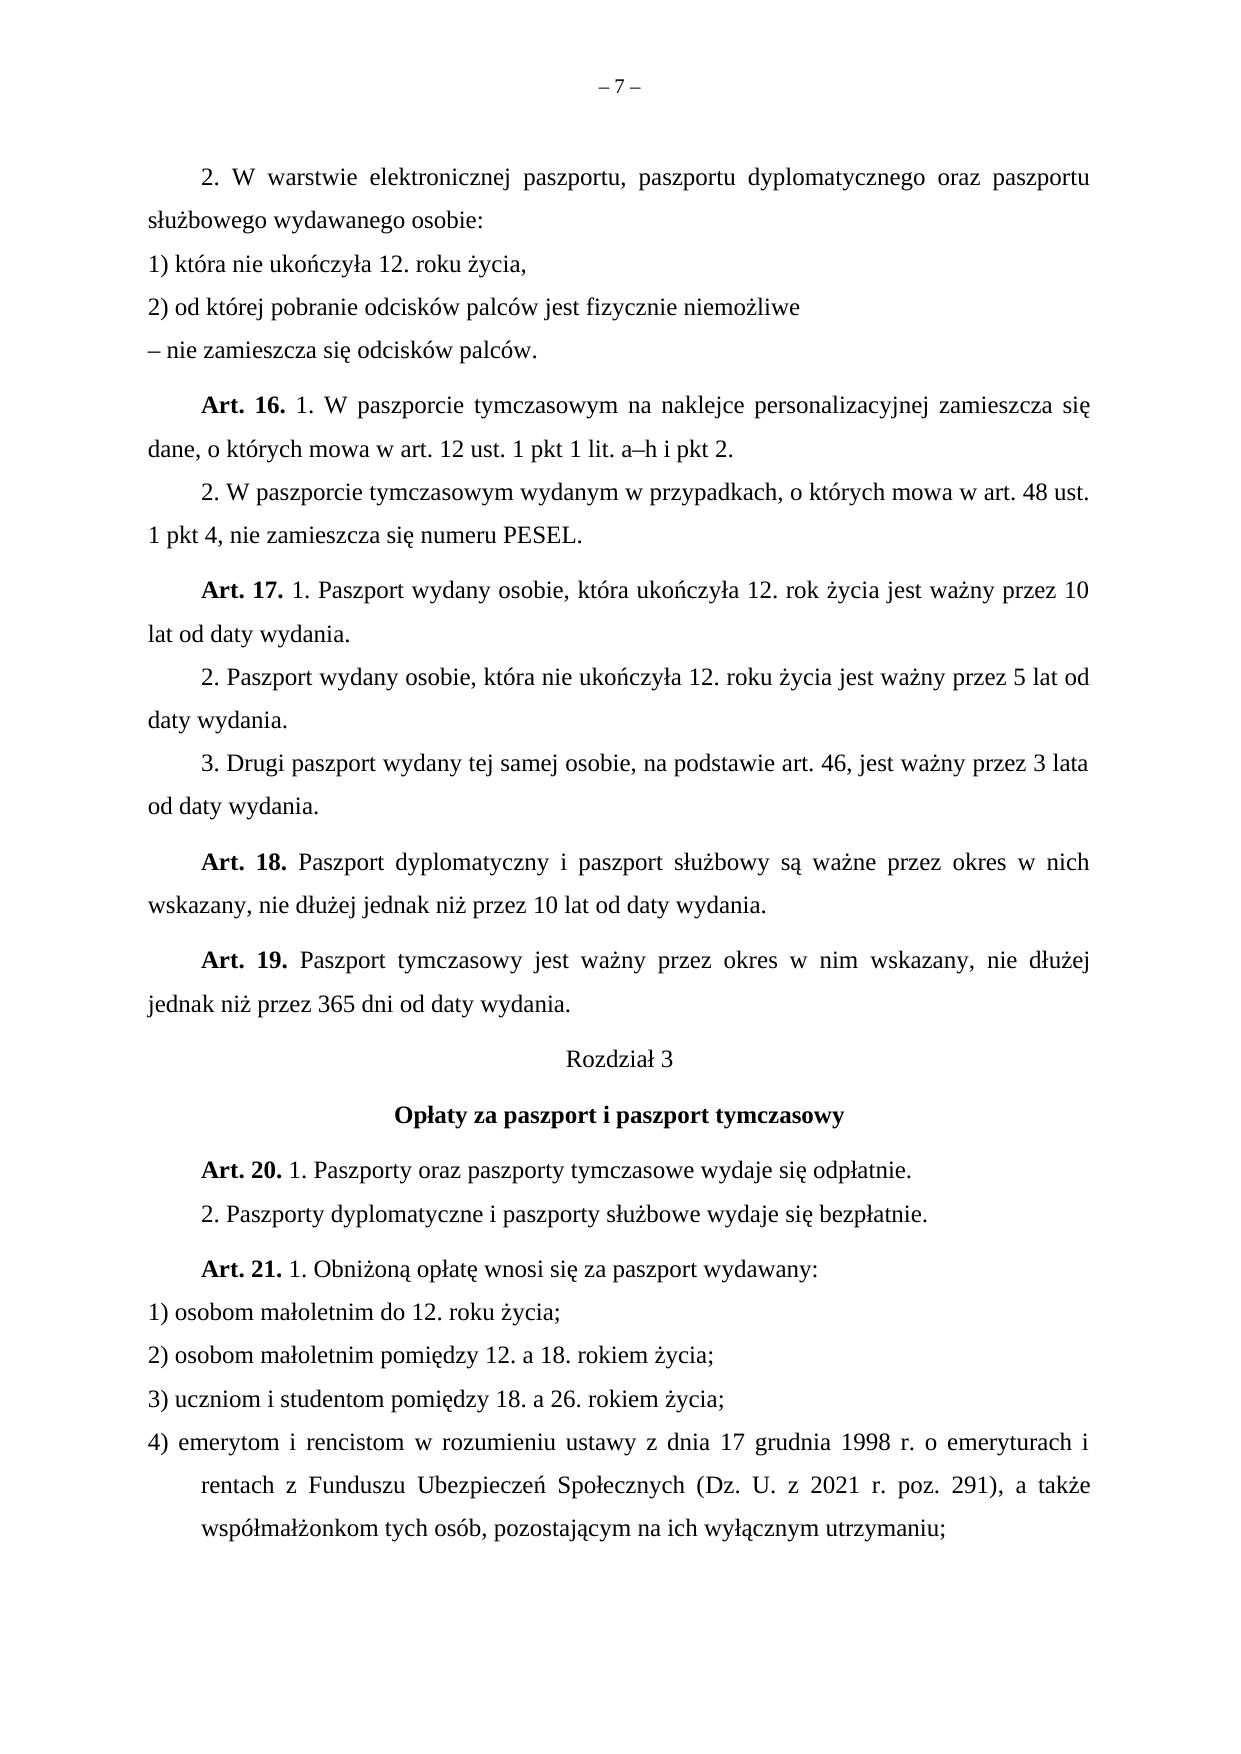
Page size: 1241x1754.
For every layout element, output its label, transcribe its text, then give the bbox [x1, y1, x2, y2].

text 2. W warstwie elektronicznej paszportu, paszportu dyplomatycznego oraz paszportu służbowego wydawanego osobie: [148, 162, 1091, 234]
text 3. Drugi paszport wydany tej samej osobie, na podstawie art. 46, jest ważny przez 3 lata od daty wydania. [148, 748, 1091, 820]
text Rozdział 3 [148, 1044, 1091, 1073]
text Art. 16. 1. W paszporcie tymczasowym na naklejce personalizacyjnej zamieszcza się dane, o których mowa w art. 12 ust. 1 pkt 1 lit. a–h i pkt 2. [148, 391, 1091, 462]
text 2) osobom małoletnim pomiędzy 12. a 18. rokiem życia; [148, 1341, 1091, 1369]
text 1) która nie ukończyła 12. roku życia, [148, 249, 1091, 277]
text Art. 21. 1. Obniżoną opłatę wnosi się za paszport wydawany: [148, 1254, 1091, 1283]
text Art. 17. 1. Paszport wydany osobie, która ukończyła 12. rok życia jest ważny przez 10 lat od daty wydania. [148, 576, 1091, 647]
text Art. 19. Paszport tymczasowy jest ważny przez okres w nim wskazany, nie dłużej jednak niż przez 365 dni od daty wydania. [148, 946, 1091, 1017]
text – nie zamieszcza się odcisków palców. [148, 335, 1091, 364]
text 2. W paszporcie tymczasowym wydanym w przypadkach, o których mowa w art. 48 ust. 1 pkt 4, nie zamieszcza się numeru PESEL. [148, 477, 1091, 549]
text 2. Paszport wydany osobie, która nie ukończyła 12. roku życia jest ważny przez 5 lat od daty wydania. [148, 662, 1091, 734]
text Opłaty za paszport i paszport tymczasowy [148, 1100, 1091, 1129]
text 4) emerytom i rencistom w rozumieniu ustawy z dnia 17 grudnia 1998 r. o emeryturach i rentach z Funduszu Ubezpieczeń Społecznych (Dz. U. z 2021 r. poz. 291), a także współmałżonkom tych osób, pozostającym na ich wyłącznym utrzymaniu; [148, 1427, 1091, 1542]
text 1) osobom małoletnim do 12. roku życia; [148, 1297, 1091, 1326]
text Art. 18. Paszport dyplomatyczny i paszport służbowy są ważne przez okres w nich wskazany, nie dłużej jednak niż przez 10 lat od daty wydania. [148, 847, 1091, 919]
text 3) uczniom i studentom pomiędzy 18. a 26. rokiem życia; [148, 1384, 1091, 1412]
text 2. Paszporty dyplomatyczne i paszporty służbowe wydaje się bezpłatnie. [148, 1199, 1091, 1227]
text Art. 20. 1. Paszporty oraz paszporty tymczasowe wydaje się odpłatnie. [148, 1156, 1091, 1184]
text 2) od której pobranie odcisków palców jest fizycznie niemożliwe [148, 292, 1091, 321]
